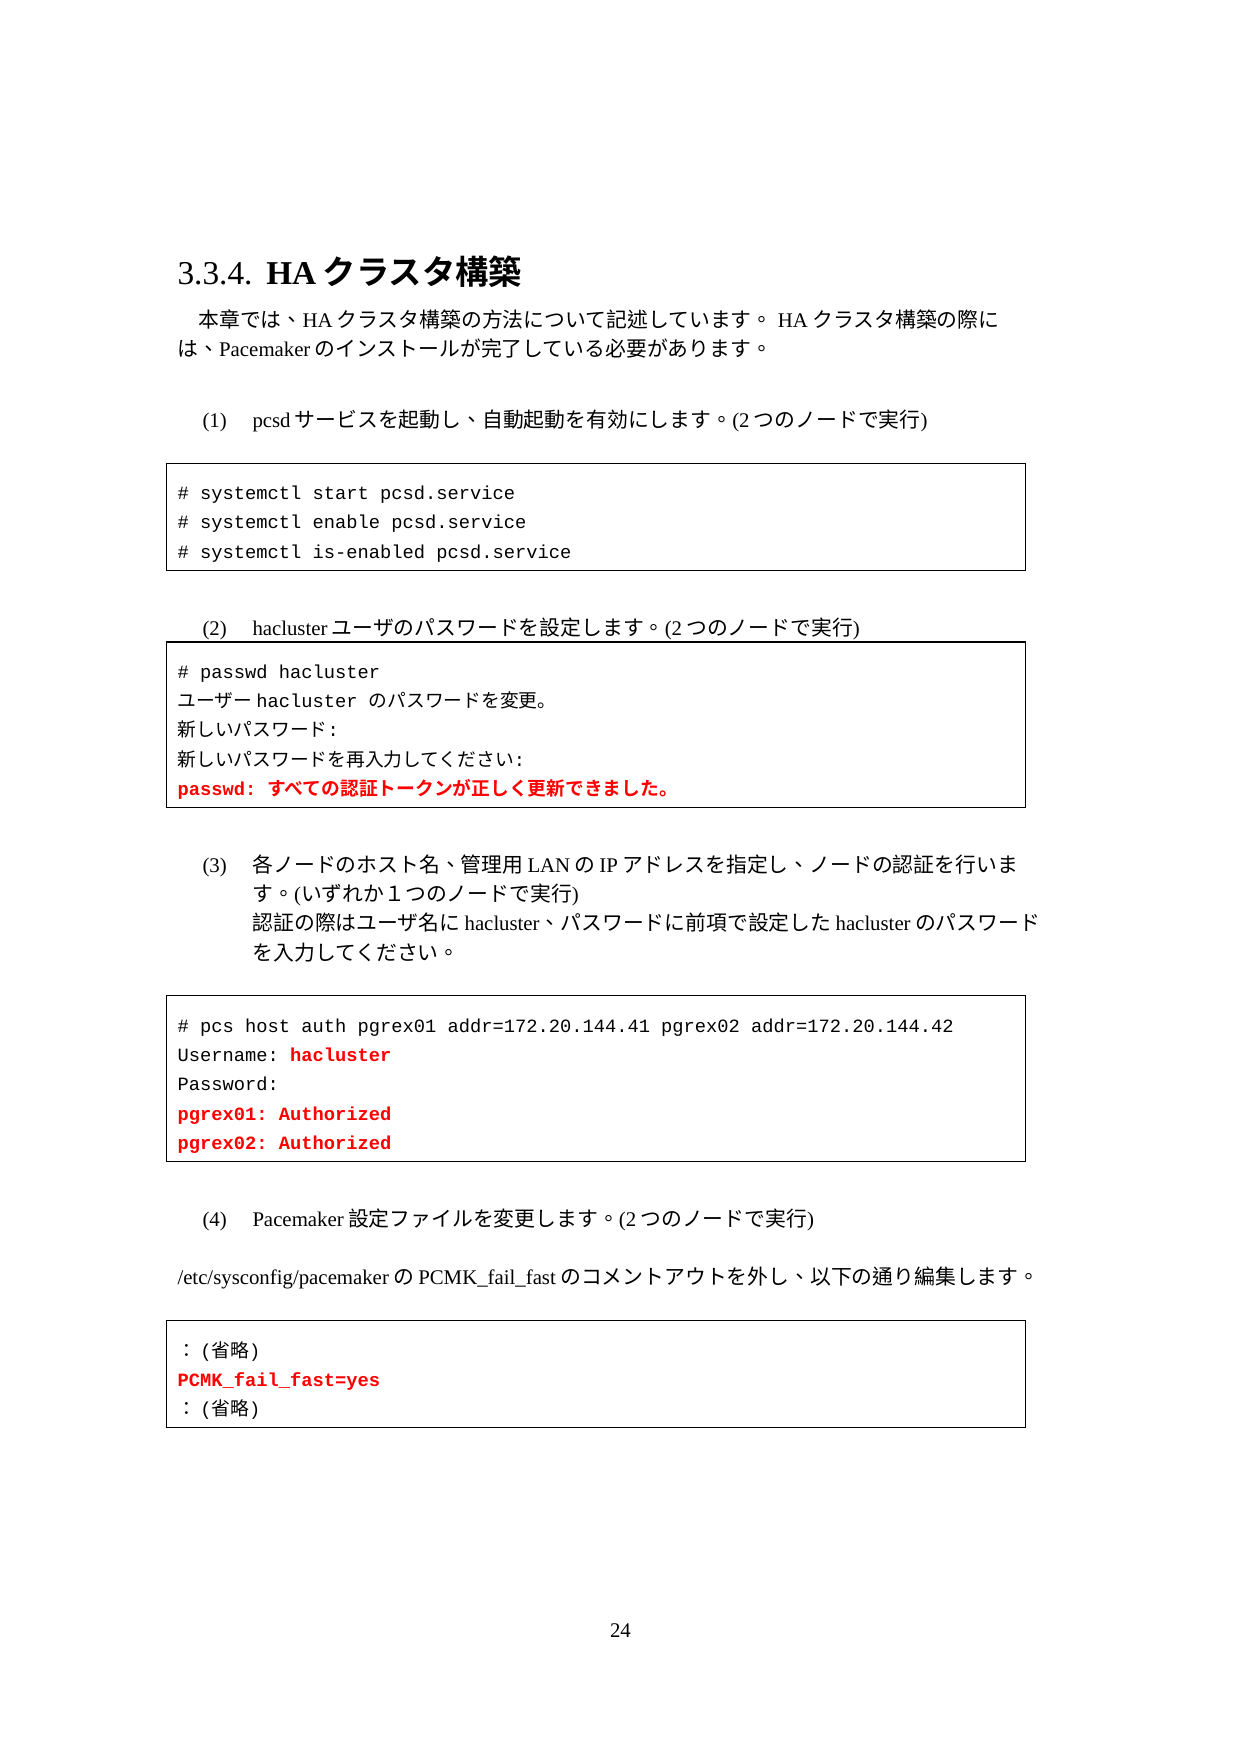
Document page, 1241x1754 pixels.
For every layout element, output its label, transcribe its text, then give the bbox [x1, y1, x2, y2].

table_header # pcs host auth pgrex01 addr=172.20.144.41 pgrex02 addr=172.20.144.42 Username: hacluster Password: pgrex01: Authorized pgrex02: Authorized [167, 996, 1025, 1161]
table_header # passwd hacluster ユーザー hacluster のパスワードを変更。 新しいパスワード: 新しいパスワードを再入力してください: passwd: すべての認証トークンが正しく更新できました。 [167, 643, 1025, 807]
table_header # systemctl start pcsd.service # systemctl enable pcsd.service # systemctl is-enabled pcsd.service [167, 464, 1025, 569]
text 本章では、HAクラスタ構築の方法について記述しています。 HAクラスタ構築の際には、Pacemakerのインストールが完了している必要があります。 [177, 304, 1054, 363]
table_header ： (省略) PCMK_fail_fast=yes ： (省略) [167, 1321, 1025, 1427]
list haclusterユーザのパスワードを設定します。(2つのノードで実行) [202, 612, 1054, 641]
subtitle HAクラスタ構築 [177, 248, 1063, 294]
list pcsdサービスを起動し、自動起動を有効にします。(2つのノードで実行) [202, 404, 1054, 433]
list Pacemaker設定ファイルを変更します。(2つのノードで実行) [202, 1203, 1054, 1232]
list 各ノードのホスト名、管理用LANのIPアドレスを指定し、ノードの認証を行います。(いずれか１つのノードで実行) 認証の際はユーザ名にhacluster、パスワードに前項で設定したhaclusterのパスワードを入力してください。 [202, 849, 1054, 966]
text /etc/sysconfig/pacemakerのPCMK_fail_fastのコメントアウトを外し、以下の通り編集します。 [177, 1262, 1054, 1291]
